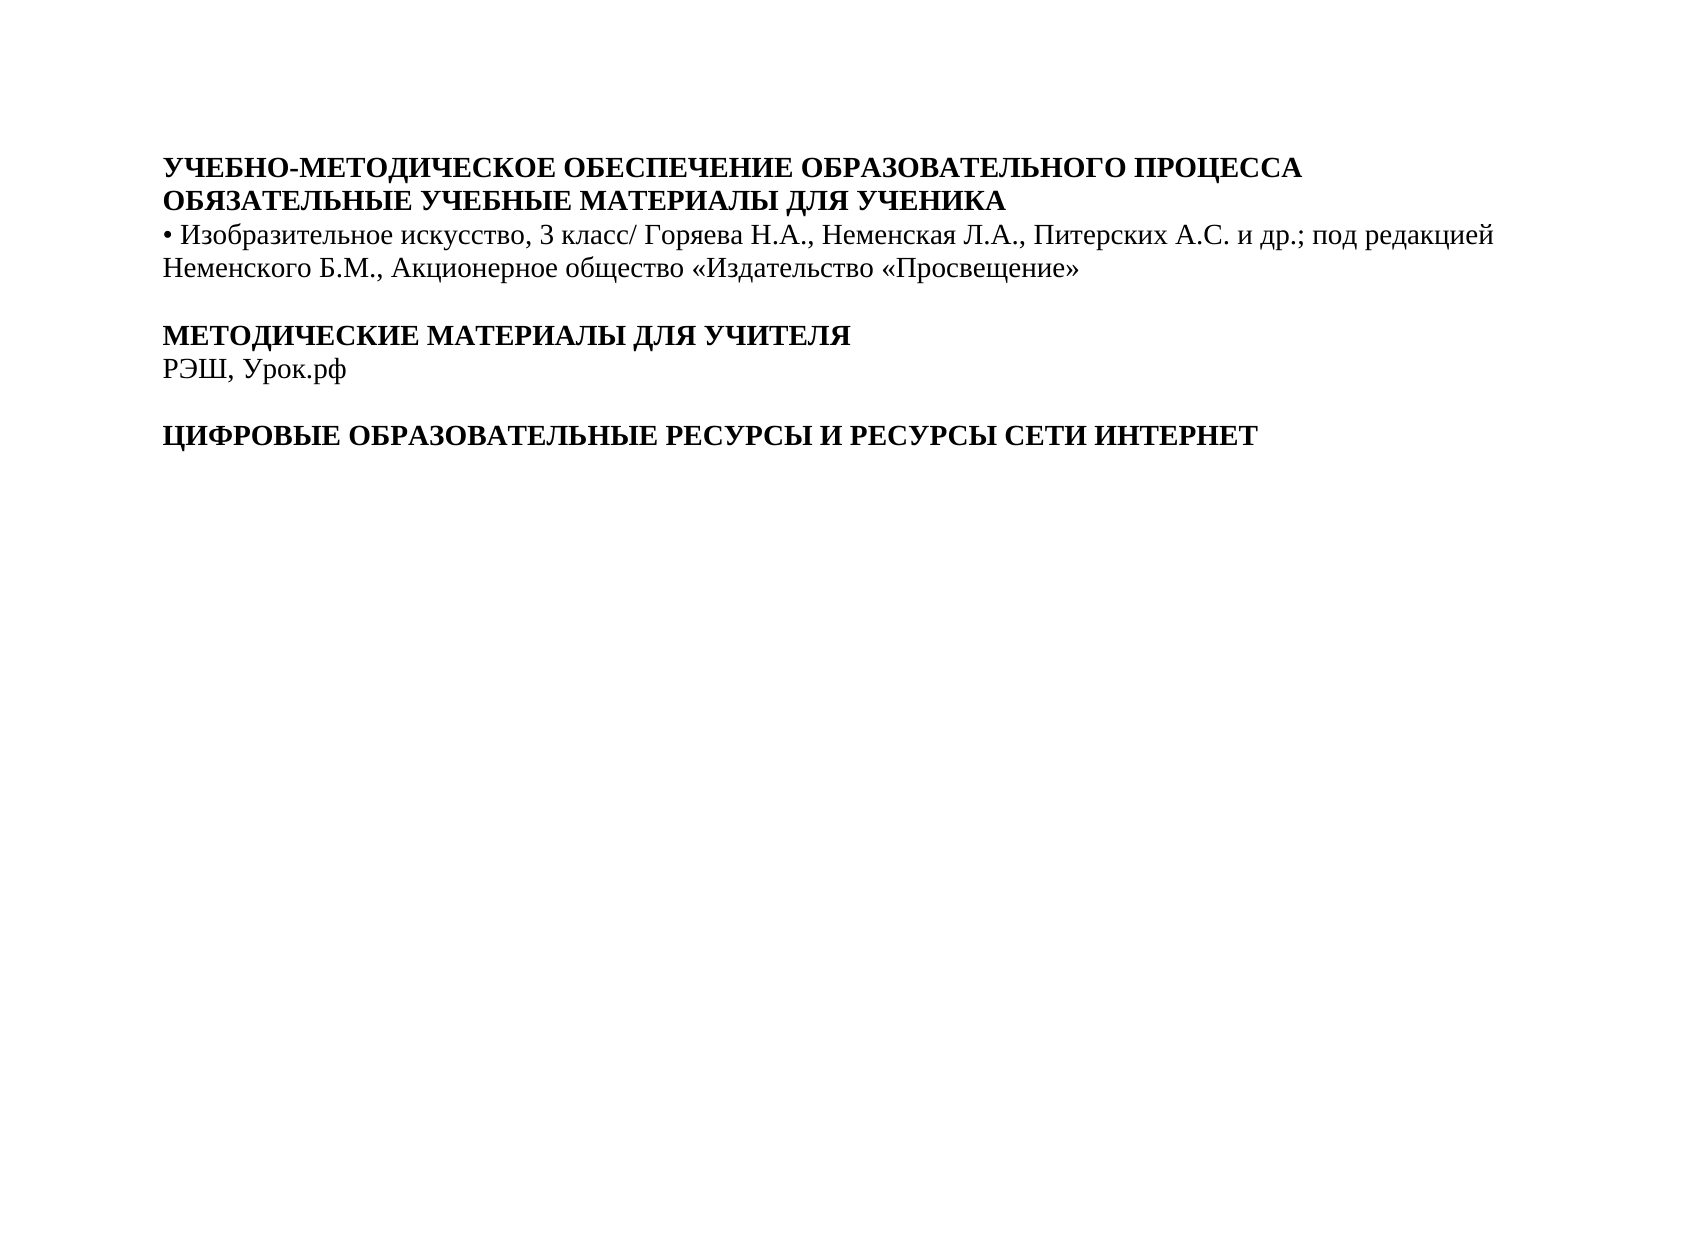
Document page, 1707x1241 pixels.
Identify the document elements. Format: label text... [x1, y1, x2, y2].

text ОБЯЗАТЕЛЬНЫЕ УЧЕБНЫЕ МАТЕРИАЛЫ ДЛЯ УЧЕНИКА [162, 183, 1557, 217]
text • Изобразительное искусство, 3 класс/ Горяева Н.А., Неменская Л.А., Питерских А.С. и др.; под редакцией Неменского Б.М., Акционерное общество «Издательство «Просвещение» [162, 217, 1557, 284]
text МЕТОДИЧЕСКИЕ МАТЕРИАЛЫ ДЛЯ УЧИТЕЛЯ [162, 318, 1557, 351]
text РЭШ, Урок.рф [162, 351, 1557, 385]
text УЧЕБНО-МЕТОДИЧЕСКОЕ ОБЕСПЕЧЕНИЕ ОБРАЗОВАТЕЛЬНОГО ПРОЦЕССА [162, 150, 1557, 183]
text ЦИФРОВЫЕ ОБРАЗОВАТЕЛЬНЫЕ РЕСУРСЫ И РЕСУРСЫ СЕТИ ИНТЕРНЕТ [162, 418, 1557, 452]
